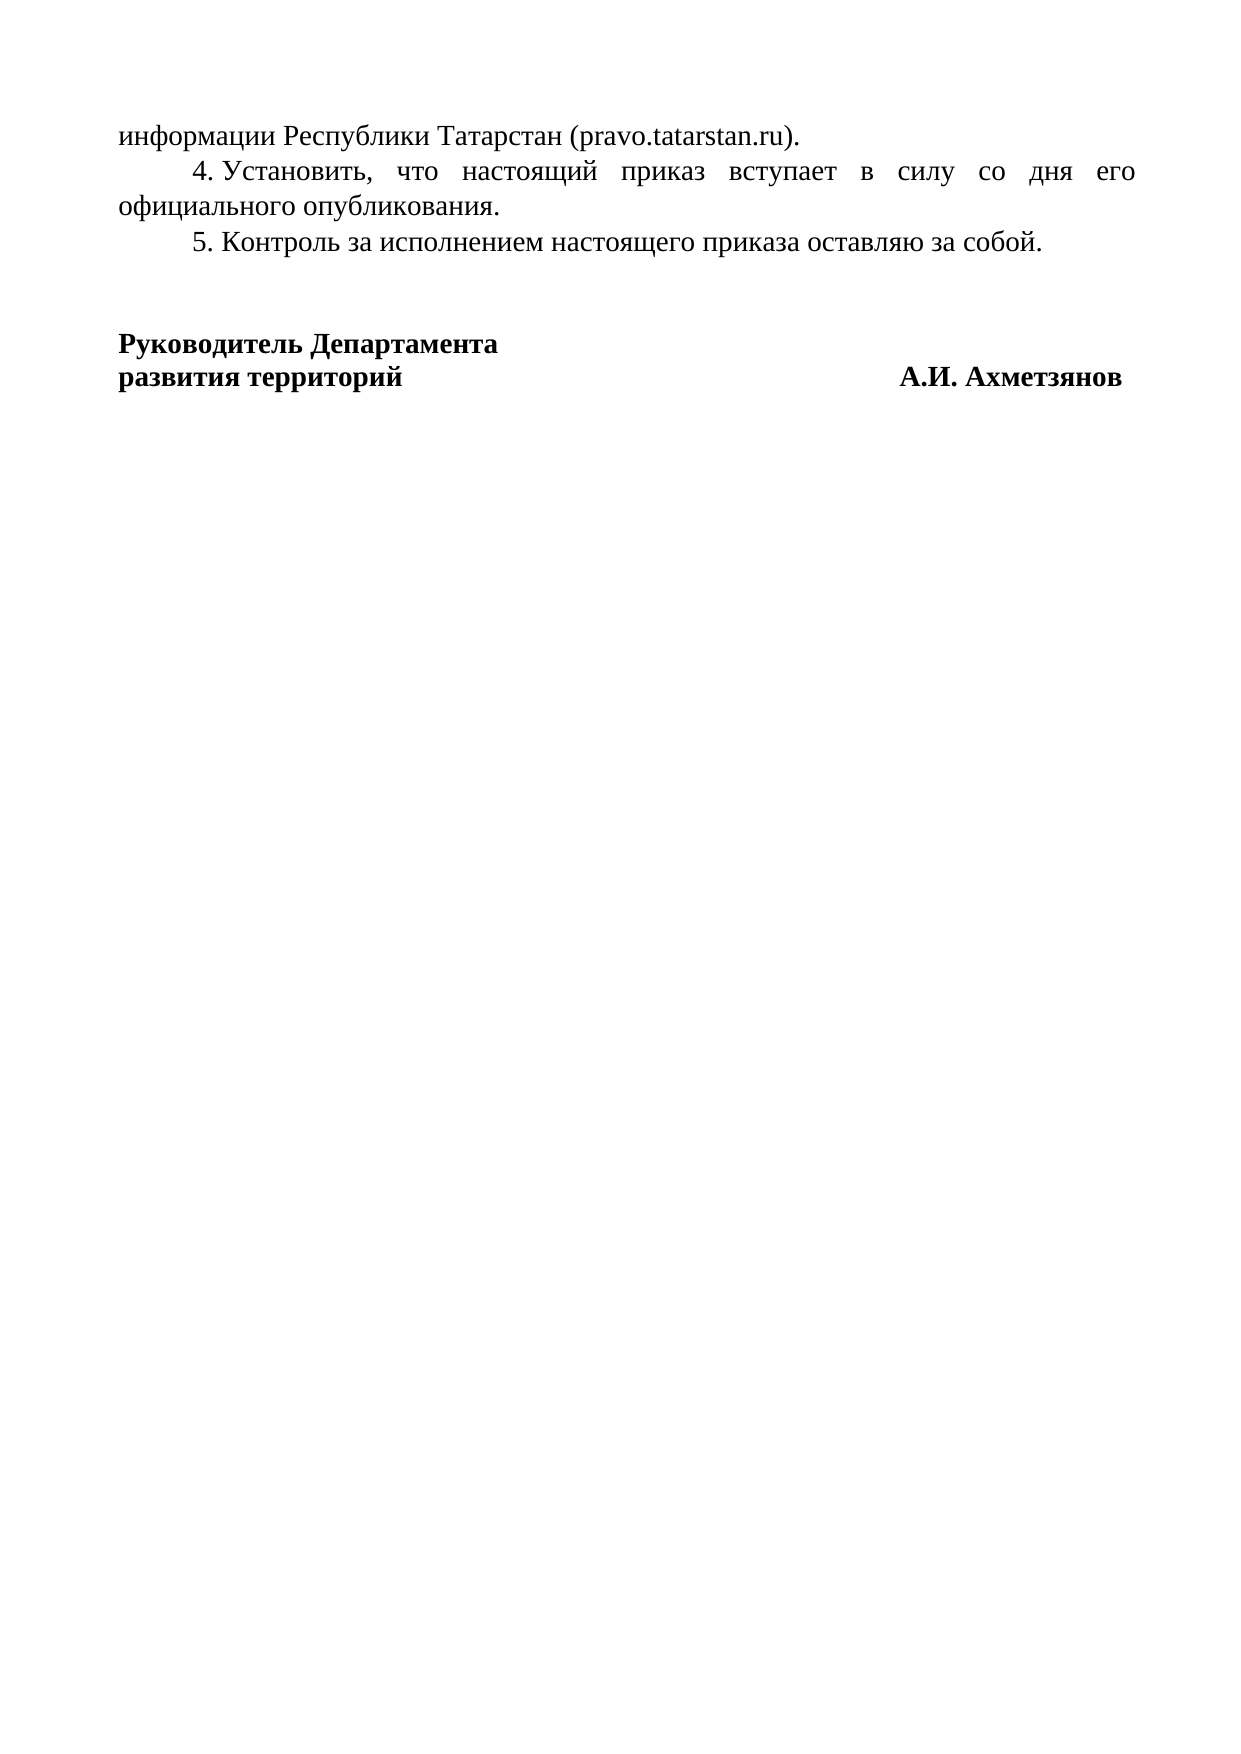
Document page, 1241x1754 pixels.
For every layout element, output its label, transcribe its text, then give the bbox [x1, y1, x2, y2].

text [118, 118, 1137, 152]
table_header Руководитель Департамента развития территорий [107, 293, 620, 393]
text 4. Установить, что настоящий приказ вступает в силу со дня его официального опубликования. [118, 153, 1137, 222]
table_header А.И. Ахметзянов [620, 293, 1133, 393]
text 5. Контроль за исполнением настоящего приказа оставляю за собой. [118, 224, 1137, 257]
